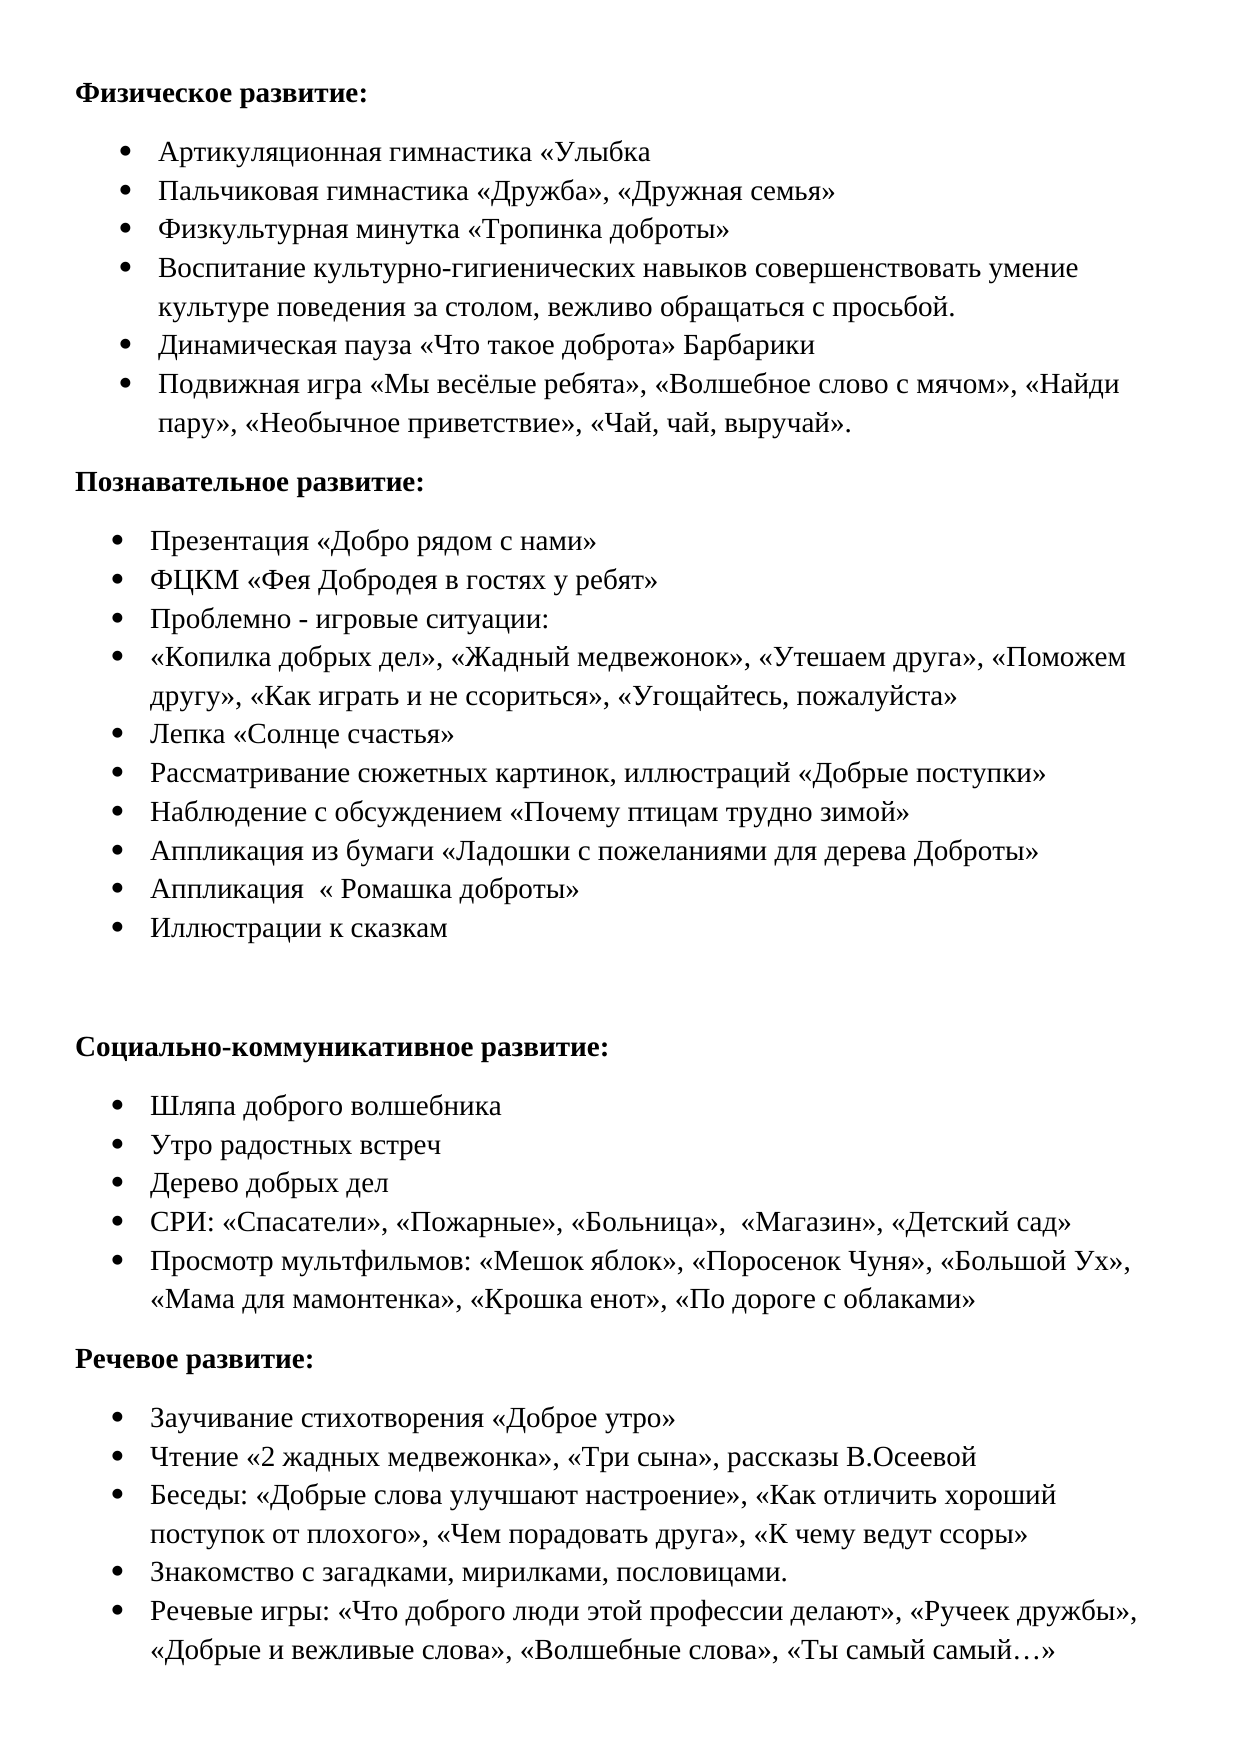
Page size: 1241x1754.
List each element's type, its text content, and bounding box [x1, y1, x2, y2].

list Проблемно - игровые ситуации: [112, 601, 1165, 634]
text Познавательное развитие: [75, 464, 1165, 498]
list Чтение «2 жадных медвежонка», «Три сына», рассказы В.Осеевой [112, 1439, 1165, 1472]
list Шляпа доброго волшебника [112, 1088, 1165, 1122]
list Просмотр мультфильмов: «Мешок яблок», «Поросенок Чуня», «Большой Ух», «Мама для мамонтенка», «Крошка енот», «По дороге с облаками» [112, 1243, 1165, 1315]
list Физкультурная минутка «Тропинка доброты» [120, 212, 1165, 245]
list Наблюдение с обсуждением «Почему птицам трудно зимой» [112, 794, 1165, 828]
list Рассматривание сюжетных картинок, иллюстраций «Добрые поступки» [112, 755, 1165, 789]
list Утро радостных встреч [112, 1127, 1165, 1160]
list Воспитание культурно-гигиенических навыков совершенствовать умение культуре поведения за столом, вежливо обращаться с просьбой. [120, 250, 1165, 322]
list Дерево добрых дел [112, 1165, 1165, 1199]
list «Копилка добрых дел», «Жадный медвежонок», «Утешаем друга», «Поможем другу», «Как играть и не ссориться», «Угощайтесь, пожалуйста» [112, 639, 1165, 712]
text Физическое развитие: [75, 75, 1165, 108]
list Знакомство с загадками, мирилками, пословицами. [112, 1554, 1165, 1588]
list ФЦКМ «Фея Добродея в гостях у ребят» [112, 562, 1165, 596]
list Артикуляционная гимнастика «Улыбка [120, 134, 1165, 168]
list Беседы: «Добрые слова улучшают настроение», «Как отличить хороший поступок от плохого», «Чем порадовать друга», «К чему ведут ссоры» [112, 1477, 1165, 1549]
text Речевое развитие: [75, 1341, 1165, 1374]
list Пальчиковая гимнастика «Дружба», «Дружная семья» [120, 173, 1165, 207]
list Подвижная игра «Мы весёлые ребята», «Волшебное слово с мячом», «Найди пару», «Необычное приветствие», «Чай, чай, выручай». [120, 366, 1165, 438]
list Презентация «Добро рядом с нами» [112, 523, 1165, 557]
text Социально-коммуникативное развитие: [75, 1029, 1165, 1062]
list Аппликация из бумаги «Ладошки с пожеланиями для дерева Доброты» [112, 833, 1165, 866]
list СРИ: «Спасатели», «Пожарные», «Больница», «Магазин», «Детский сад» [112, 1204, 1165, 1238]
list Аппликация « Ромашка доброты» [112, 871, 1165, 905]
list Речевые игры: «Что доброго люди этой профессии делают», «Ручеек дружбы», «Добрые и вежливые слова», «Волшебные слова», «Ты самый самый…» [112, 1593, 1165, 1665]
list Заучивание стихотворения «Доброе утро» [112, 1400, 1165, 1434]
list Лепка «Солнце счастья» [112, 717, 1165, 750]
list Иллюстрации к сказкам [112, 910, 1165, 943]
list Динамическая пауза «Что такое доброта» Барбарики [120, 327, 1165, 361]
